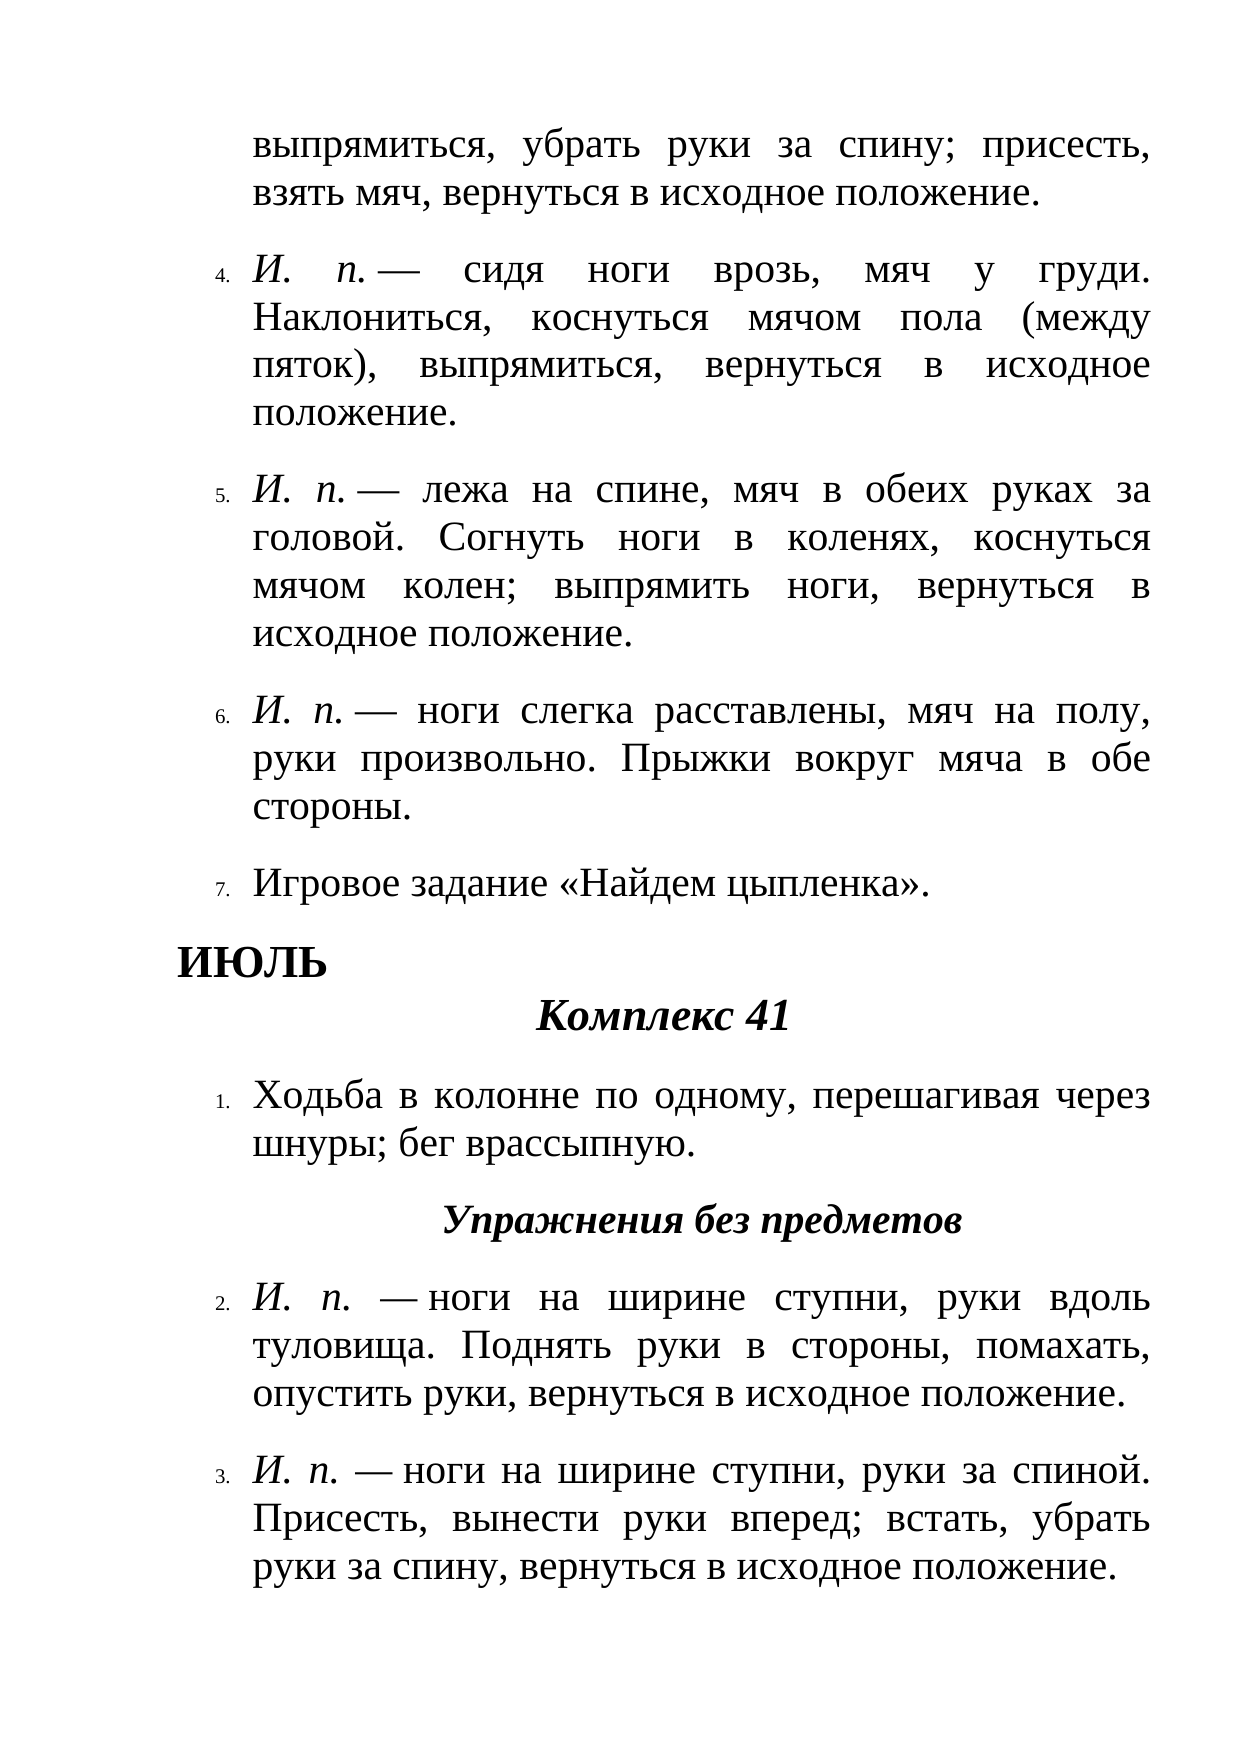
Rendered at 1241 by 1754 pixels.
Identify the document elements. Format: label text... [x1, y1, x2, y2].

list И. п. — лежа на спине, мяч в обеих руках за головой. Согнуть ноги в коленях, коснуться мячом колен; выпрямить ноги, вернуться в исходное положение. [215, 464, 1152, 656]
text ИЮЛЬ [177, 935, 1152, 987]
list И. п. — сидя ноги врозь, мяч у груди. Наклониться, коснуться мячом пола (между пяток), выпрямиться, вернуться в исходное положение. [215, 243, 1152, 435]
list Ходьба в колонне по одному, перешагивая через шнуры; бег врассыпную. [215, 1069, 1152, 1165]
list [215, 118, 1152, 214]
text Комплекс 41 [177, 987, 1152, 1040]
list И. п. — ноги на ширине ступни, руки за спиной. Присесть, вынести руки вперед; встать, убрать руки за спину, вернуться в исходное положение. [215, 1444, 1152, 1588]
list Игровое задание «Найдем цыпленка». [215, 858, 1152, 906]
list И. п. — ноги слегка расставлены, мяч на полу, руки произвольно. Прыжки вокруг мяча в обе стороны. [215, 685, 1152, 828]
list И. п. — ноги на ширине ступни, руки вдоль туловища. Поднять руки в стороны, помахать, опустить руки, вернуться в исходное положение. [215, 1271, 1152, 1415]
text Упражнения без предметов [252, 1194, 1152, 1242]
